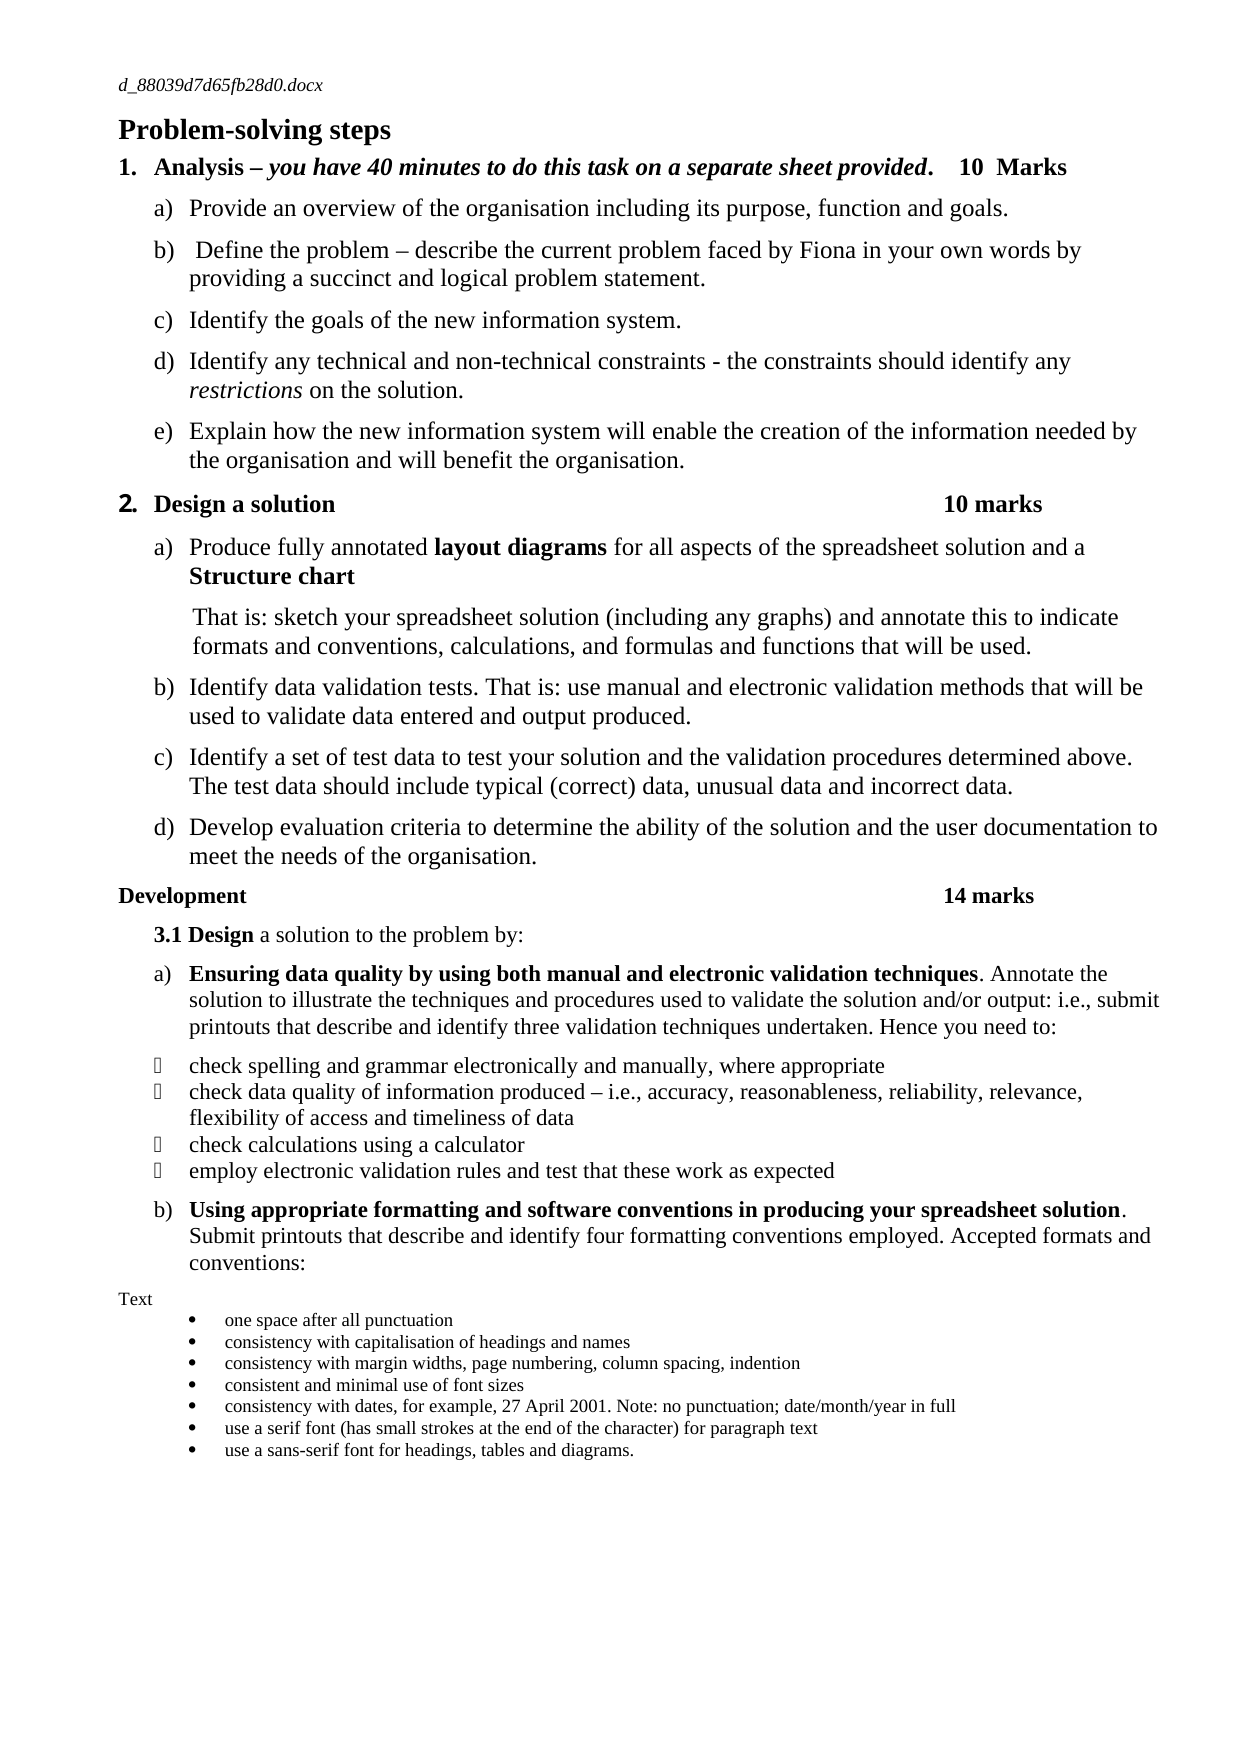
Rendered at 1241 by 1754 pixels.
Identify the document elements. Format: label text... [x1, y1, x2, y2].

text 3.1 Design a solution to the problem by: [153, 921, 1162, 948]
list Develop evaluation criteria to determine the ability of the solution and the user documentation to meet the needs of the organisation. [153, 812, 1162, 870]
list use a sans-serif font for headings, tables and diagrams. [189, 1438, 1162, 1460]
text That is: sketch your spreadsheet solution (including any graphs) and annotate this to indicate formats and conventions, calculations, and formulas and functions that will be used. [192, 602, 1162, 660]
list consistent and minimal use of font sizes [189, 1374, 1162, 1395]
list Identify the goals of the new information system. [153, 305, 1162, 333]
list check calculations using a calculator [153, 1131, 1162, 1157]
list consistency with margin widths, page numbering, column spacing, indention [189, 1352, 1162, 1374]
list Design a solution 10 marks [118, 486, 1162, 520]
list use a serif font (has small strokes at the end of the character) for paragraph text [189, 1417, 1162, 1438]
list one space after all punctuation [189, 1309, 1162, 1331]
subtitle Text [118, 1288, 1162, 1309]
list Produce fully annotated layout diagrams for all aspects of the spreadsheet solution and a Structure chart [153, 532, 1162, 590]
list check spelling and grammar electronically and manually, where appropriate [153, 1052, 1162, 1078]
text Development 14 marks [118, 882, 1162, 909]
list Identify a set of test data to test your solution and the validation procedures determined above. The test data should include typical (correct) data, unusual data and incorrect data. [153, 742, 1162, 800]
list Define the problem – describe the current problem faced by Fiona in your own words by providing a succinct and logical problem statement. [153, 235, 1162, 292]
list check data quality of information produced – i.e., accuracy, reasonableness, reliability, relevance, flexibility of access and timeliness of data [153, 1078, 1162, 1131]
text Problem-solving steps [118, 112, 1162, 146]
list Ensuring data quality by using both manual and electronic validation techniques. Annotate the solution to illustrate the techniques and procedures used to validate the solution and/or output: i.e., submit printouts that describe and identify three validation techniques undertaken. Hence you need to: [153, 960, 1162, 1039]
list employ electronic validation rules and test that these work as expected [153, 1157, 1162, 1183]
list consistency with capitalisation of headings and names [189, 1331, 1162, 1352]
list Explain how the new information system will enable the creation of the information needed by the organisation and will benefit the organisation. [153, 416, 1162, 473]
list consistency with dates, for example, 27 April 2001. Note: no punctuation; date/month/year in full [189, 1395, 1162, 1417]
list Analysis – you have 40 minutes to do this task on a separate sheet provided. 10 Marks [118, 152, 1196, 181]
list Identify data validation tests. That is: use manual and electronic validation methods that will be used to validate data entered and output produced. [153, 672, 1162, 730]
list Provide an overview of the organisation including its purpose, function and goals. [153, 193, 1162, 222]
list Using appropriate formatting and software conventions in producing your spreadsheet solution. Submit printouts that describe and identify four formatting conventions employed. Accepted formats and conventions: [153, 1196, 1162, 1275]
list Identify any technical and non-technical constraints - the constraints should identify any restrictions on the solution. [153, 346, 1162, 403]
